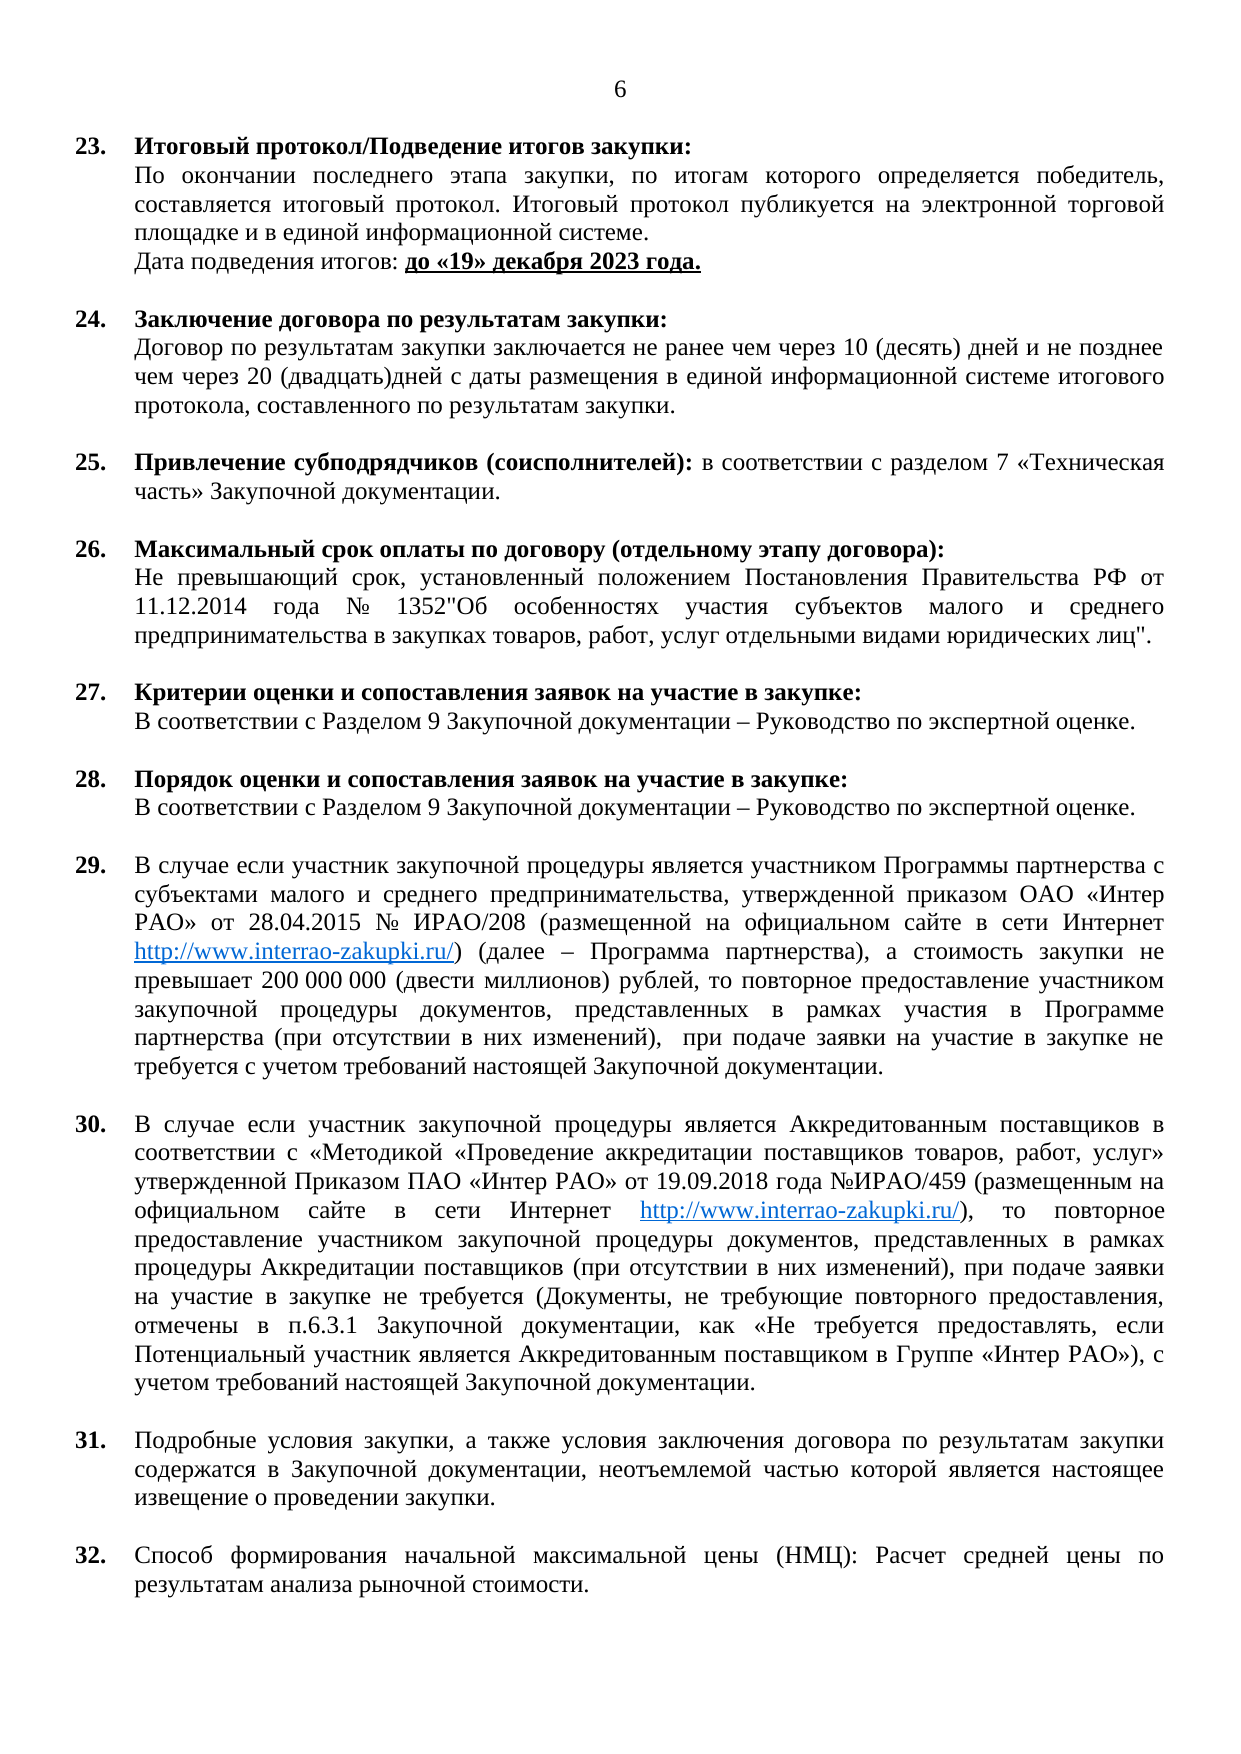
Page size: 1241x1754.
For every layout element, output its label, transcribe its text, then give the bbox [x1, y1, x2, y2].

list Порядок оценки и сопоставления заявок на участие в закупке: [75, 764, 1165, 792]
list Подробные условия закупки, а также условия заключения договора по результатам закупки содержатся в Закупочной документации, неотъемлемой частью которой является настоящее извещение о проведении закупки. [75, 1425, 1165, 1511]
list По окончании последнего этапа закупки, по итогам которого определяется победитель, составляется итоговый протокол. Итоговый протокол публикуется на электронной торговой площадке и в единой информационной системе. [134, 160, 1165, 246]
list Критерии оценки и сопоставления заявок на участие в закупке: [75, 677, 1165, 706]
list В случае если участник закупочной процедуры является участником Программы партнерства с субъектами малого и среднего предпринимательства, утвержденной приказом ОАО «Интер РАО» от 28.04.2015 № ИРАО/208 (размещенной на официальном сайте в сети Интернет http://www.interrao-zakupki.ru/) (далее – Программа партнерства), а стоимость закупки не превышает 200 000 000 (двести миллионов) рублей, то повторное предоставление участником закупочной процедуры документов, представленных в рамках участия в Программе партнерства (при отсутствии в них изменений), при подаче заявки на участие в закупке не требуется с учетом требований настоящей Закупочной документации. [75, 850, 1165, 1080]
list В соответствии с Разделом 9 Закупочной документации – Руководство по экспертной оценке. [134, 706, 1165, 735]
list Не превышающий срок, установленный положением Постановления Правительства РФ от 11.12.2014 года № 1352"Об особенностях участия субъектов малого и среднего предпринимательства в закупках товаров, работ, услуг отдельными видами юридических лиц". [134, 562, 1165, 649]
list Максимальный срок оплаты по договору (отдельному этапу договора): [75, 534, 1165, 562]
list Договор по результатам закупки заключается не ранее чем через 10 (десять) дней и не позднее чем через 20 (двадцать)дней с даты размещения в единой информационной системе итогового протокола, составленного по результатам закупки. [134, 332, 1165, 419]
list Дата подведения итогов: до «19» декабря 2023 года. [134, 246, 1165, 275]
list В соответствии с Разделом 9 Закупочной документации – Руководство по экспертной оценке. [134, 792, 1165, 821]
list Заключение договора по результатам закупки: [75, 304, 1165, 332]
list В случае если участник закупочной процедуры является Аккредитованным поставщиков в соответствии с «Методикой «Проведение аккредитации поставщиков товаров, работ, услуг» утвержденной Приказом ПАО «Интер РАО» от 19.09.2018 года №ИРАО/459 (размещенным на официальном сайте в сети Интернет http://www.interrao-zakupki.ru/), то повторное предоставление участником закупочной процедуры документов, представленных в рамках процедуры Аккредитации поставщиков (при отсутствии в них изменений), при подаче заявки на участие в закупке не требуется (Документы, не требующие повторного предоставления, отмечены в п.6.3.1 Закупочной документации, как «Не требуется предоставлять, если Потенциальный участник является Аккредитованным поставщиком в Группе «Интер РАО»), с учетом требований настоящей Закупочной документации. [75, 1109, 1165, 1396]
list Итоговый протокол/Подведение итогов закупки: [75, 131, 1165, 160]
list Способ формирования начальной максимальной цены (НМЦ): Расчет средней цены по результатам анализа рыночной стоимости. [75, 1540, 1165, 1597]
list Привлечение субподрядчиков (соисполнителей): в соответствии с разделом 7 «Техническая часть» Закупочной документации. [75, 447, 1165, 505]
